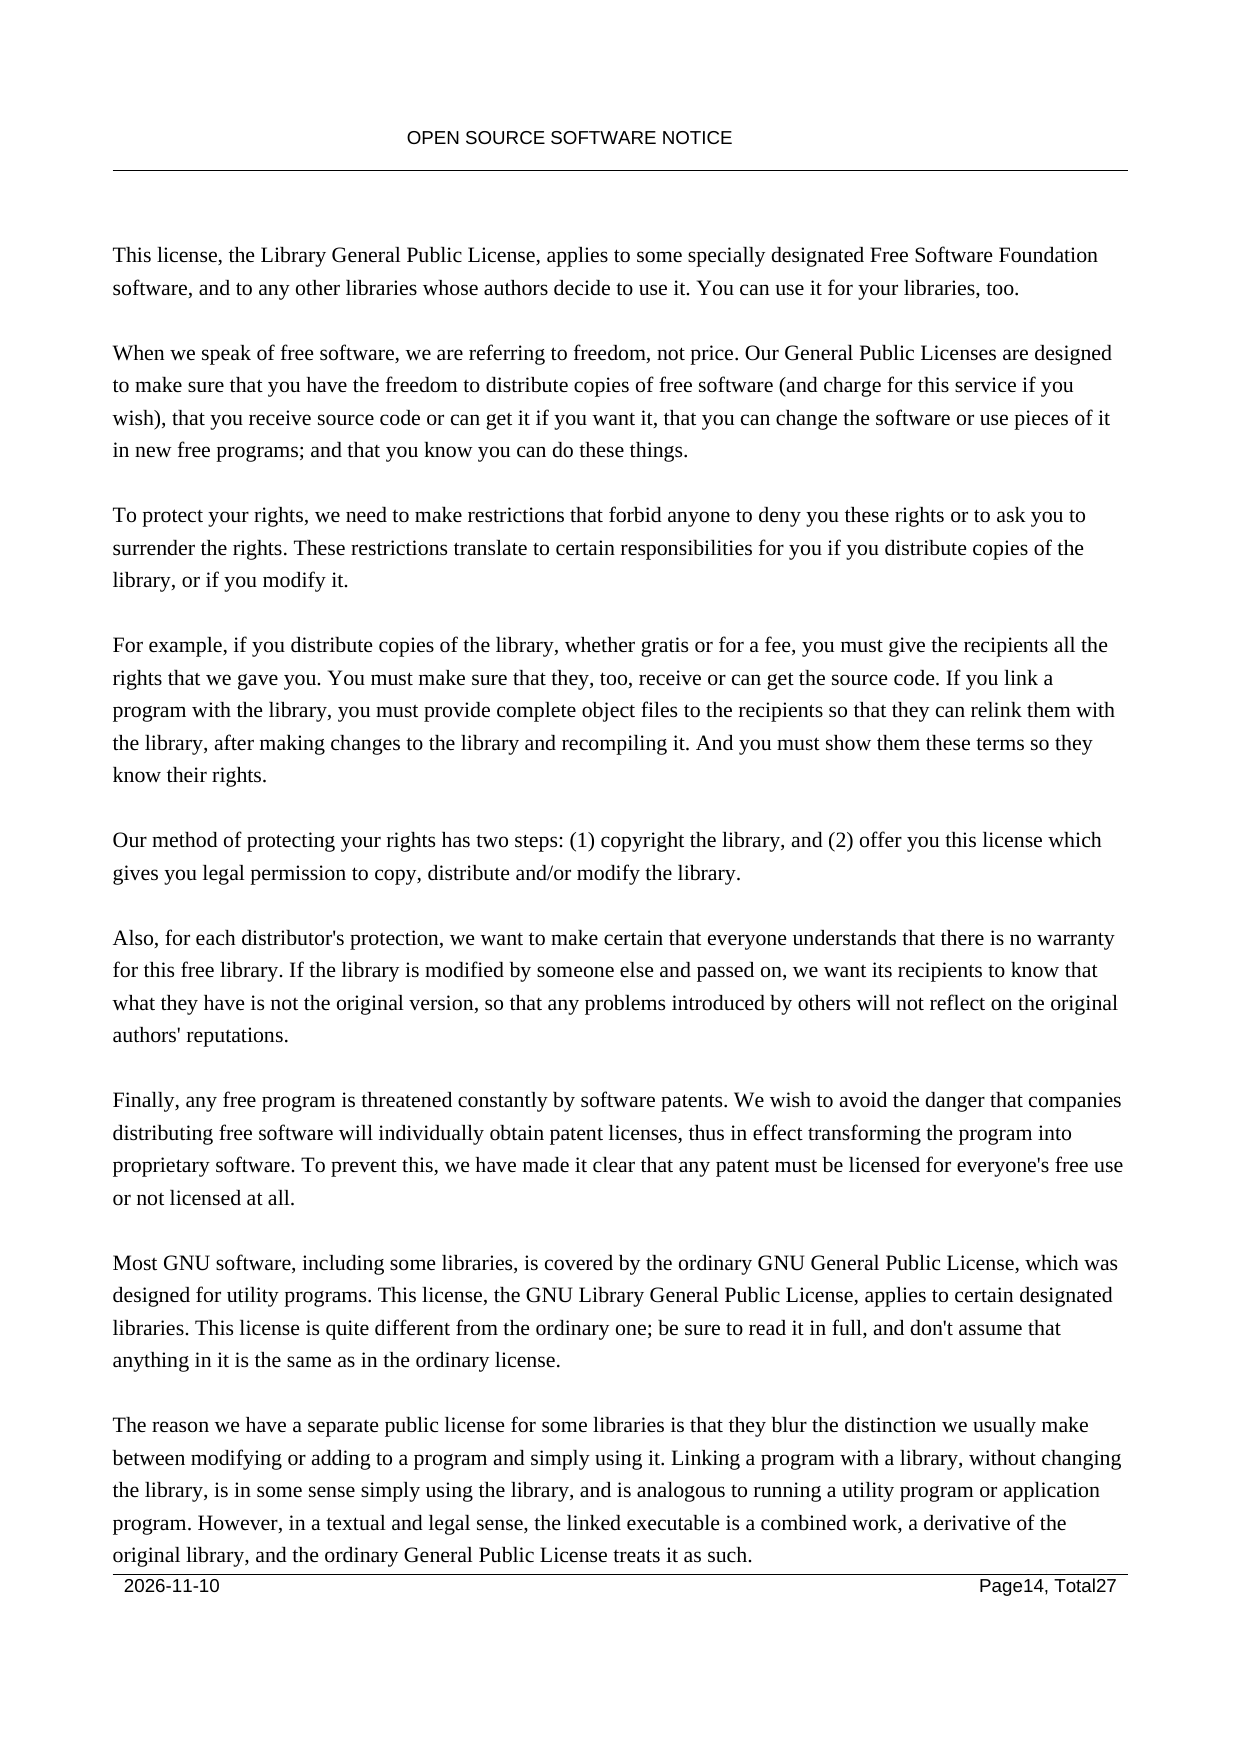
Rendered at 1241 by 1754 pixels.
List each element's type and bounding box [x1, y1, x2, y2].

text [112, 206, 1128, 1571]
